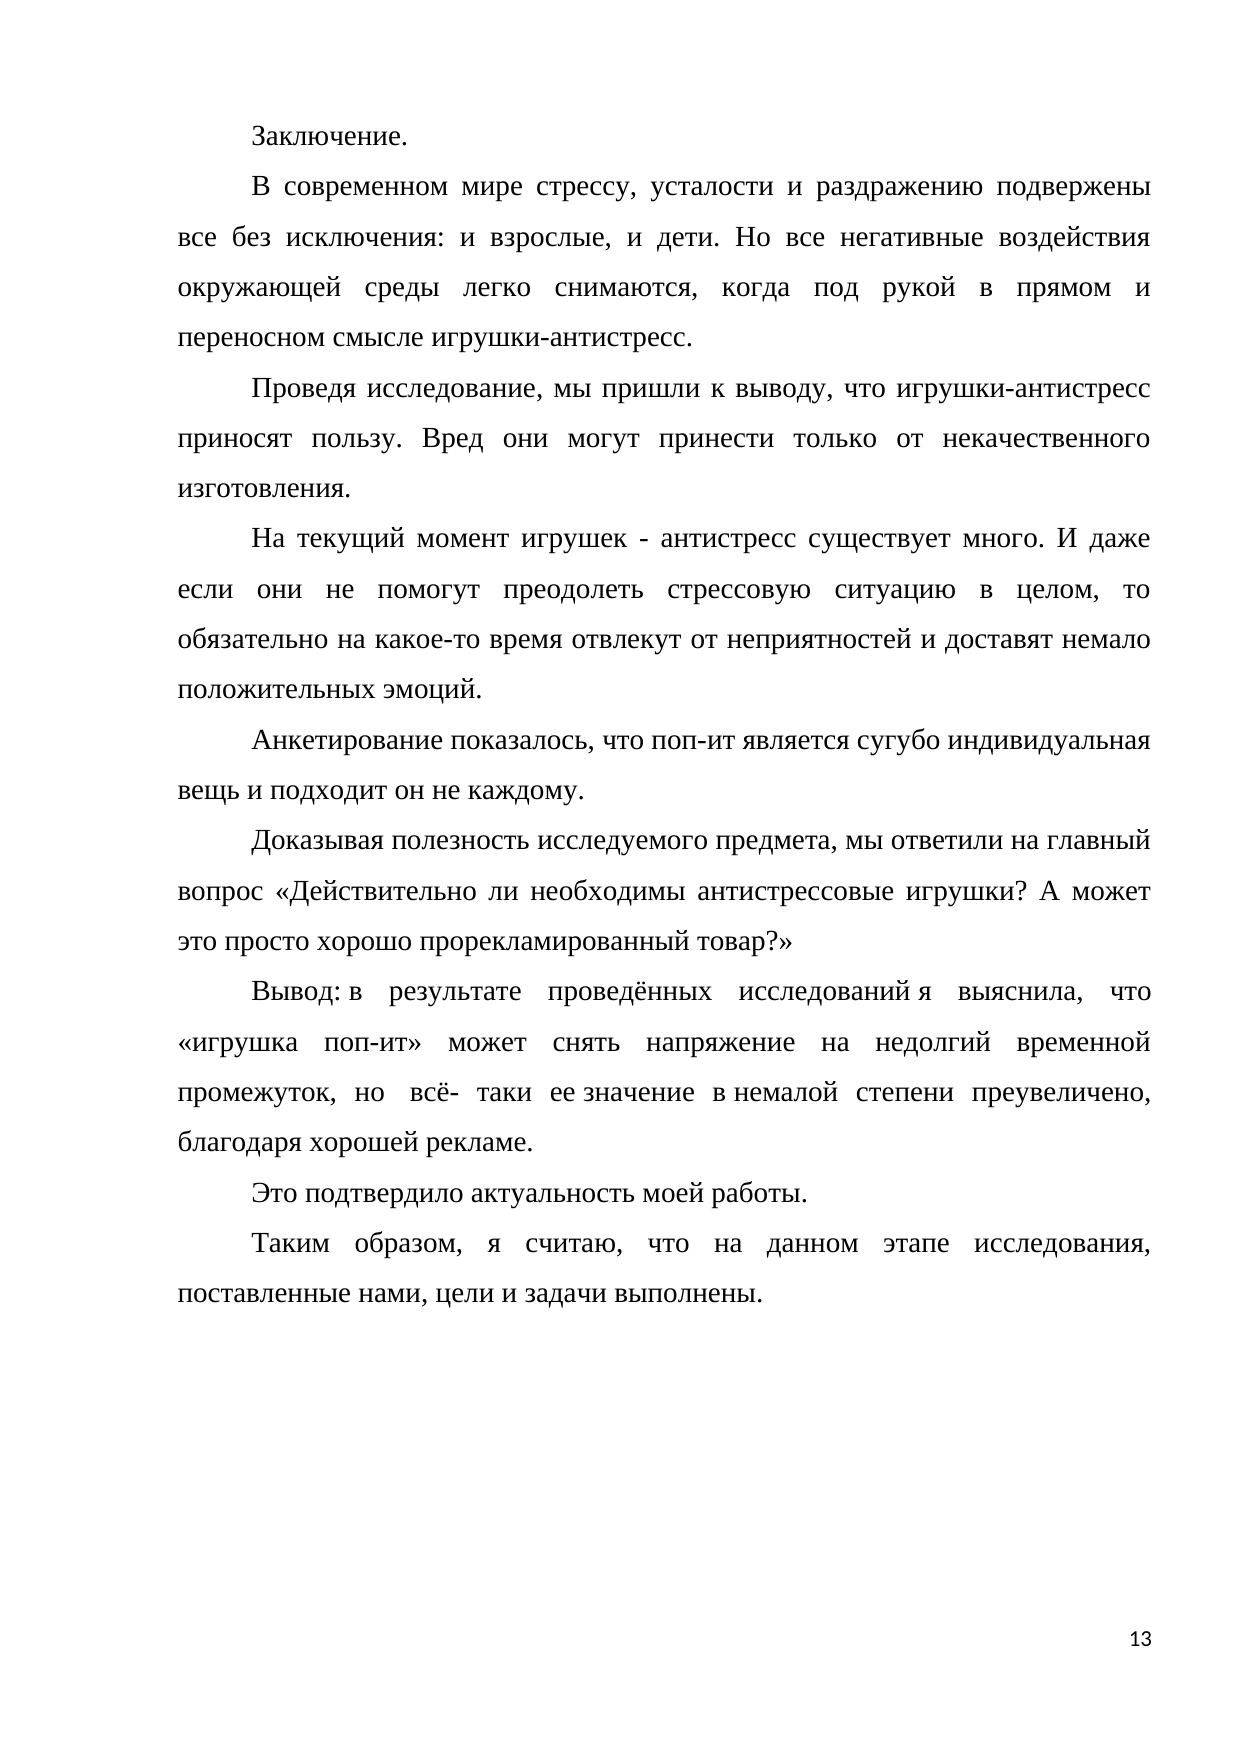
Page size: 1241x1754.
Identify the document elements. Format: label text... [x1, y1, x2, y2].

text Это подтвердило актуальность моей работы. [177, 1175, 1152, 1208]
text На текущий момент игрушек - антистресс существует много. И даже если они не помогут преодолеть стрессовую ситуацию в целом, то обязательно на какое-то время отвлекут от неприятностей и доставят немало положительных эмоций. [177, 521, 1152, 705]
text Вывод: в результате проведённых исследований я выяснила, что «игрушка поп-ит» может снять напряжение на недолгий временной промежуток, но всё- таки ее значение в немалой степени преувеличено, благодаря хорошей рекламе. [177, 973, 1152, 1158]
text Доказывая полезность исследуемого предмета, мы ответили на главный вопрос «Действительно ли необходимы антистрессовые игрушки? А может это просто хорошо прорекламированный товар?» [177, 822, 1152, 957]
text Проведя исследование, мы пришли к выводу, что игрушки-антистресс приносят пользу. Вред они могут принести только от некачественного изготовления. [177, 370, 1152, 504]
text Заключение. [177, 118, 1152, 152]
text Таким образом, я считаю, что на данном этапе исследования, поставленные нами, цели и задачи выполнены. [177, 1225, 1152, 1309]
text Анкетирование показалось, что поп-ит является сугубо индивидуальная вещь и подходит он не каждому. [177, 722, 1152, 806]
text В современном мире стрессу, усталости и раздражению подвержены все без исключения: и взрослые, и дети. Но все негативные воздействия окружающей среды легко снимаются, когда под рукой в прямом и переносном смысле игрушки-антистресс. [177, 168, 1152, 353]
